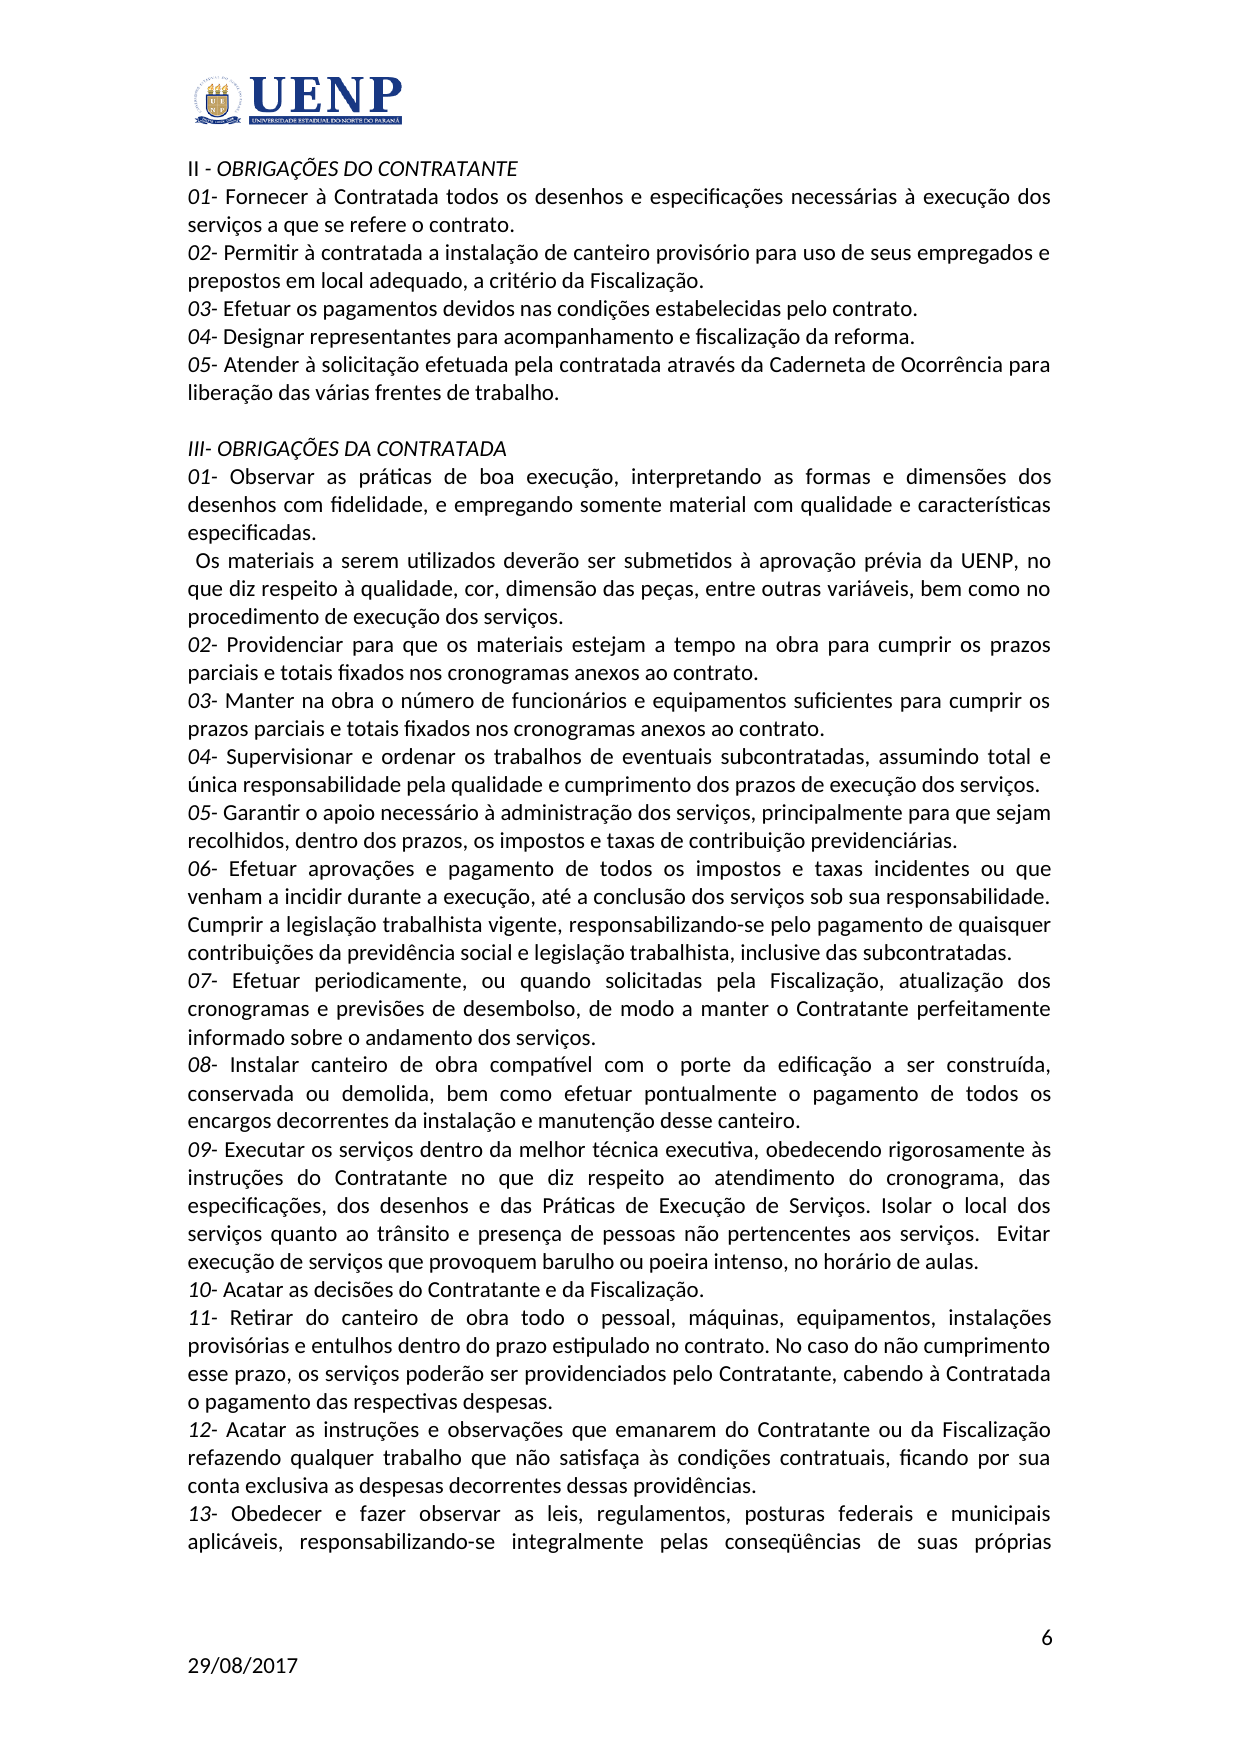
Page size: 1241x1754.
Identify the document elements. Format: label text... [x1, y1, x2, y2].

text 05- Atender à solicitação efetuada pela contratada através da Caderneta de Ocorrência para liberação das várias frentes de trabalho. [187, 350, 1053, 406]
text 07- Efetuar periodicamente, ou quando solicitadas pela Fiscalização, atualização dos cronogramas e previsões de desembolso, de modo a manter o Contratante perfeitamente informado sobre o andamento dos serviços. [187, 967, 1053, 1051]
picture [187, 75, 404, 126]
text 12- Acatar as instruções e observações que emanarem do Contratante ou da Fiscalização refazendo qualquer trabalho que não satisfaça às condições contratuais, ficando por sua conta exclusiva as despesas decorrentes dessas providências. [187, 1415, 1053, 1499]
text 03- Manter na obra o número de funcionários e equipamentos suficientes para cumprir os prazos parciais e totais fixados nos cronogramas anexos ao contrato. [187, 686, 1053, 742]
text 10- Acatar as decisões do Contratante e da Fiscalização. [187, 1275, 1053, 1303]
text 06- Efetuar aprovações e pagamento de todos os impostos e taxas incidentes ou que venham a incidir durante a execução, até a conclusão dos serviços sob sua responsabilidade. Cumprir a legislação trabalhista vigente, responsabilizando-se pelo pagamento de quaisquer contribuições da previdência social e legislação trabalhista, inclusive das subcontratadas. [187, 854, 1053, 967]
text 04- Supervisionar e ordenar os trabalhos de eventuais subcontratadas, assumindo total e única responsabilidade pela qualidade e cumprimento dos prazos de execução dos serviços. [187, 742, 1053, 798]
text 02- Providenciar para que os materiais estejam a tempo na obra para cumprir os prazos parciais e totais fixados nos cronogramas anexos ao contrato. [187, 630, 1053, 686]
text 05- Garantir o apoio necessário à administração dos serviços, principalmente para que sejam recolhidos, dentro dos prazos, os impostos e taxas de contribuição previdenciárias. [187, 798, 1053, 854]
text II - OBRIGAÇÕES DO CONTRATANTE [187, 154, 1053, 182]
text III- OBRIGAÇÕES DA CONTRATADA [187, 434, 1053, 462]
text 04- Designar representantes para acompanhamento e fiscalização da reforma. [187, 322, 1053, 350]
text 01- Observar as práticas de boa execução, interpretando as formas e dimensões dos desenhos com fidelidade, e empregando somente material com qualidade e características especificadas. [187, 462, 1053, 546]
text 02- Permitir à contratada a instalação de canteiro provisório para uso de seus empregados e prepostos em local adequado, a critério da Fiscalização. [187, 238, 1053, 294]
text 01- Fornecer à Contratada todos os desenhos e especificações necessárias à execução dos serviços a que se refere o contrato. [187, 182, 1053, 238]
text Os materiais a serem utilizados deverão ser submetidos à aprovação prévia da UENP, no que diz respeito à qualidade, cor, dimensão das peças, entre outras variáveis, bem como no procedimento de execução dos serviços. [187, 546, 1053, 630]
text 08- Instalar canteiro de obra compatível com o porte da edificação a ser construída, conservada ou demolida, bem como efetuar pontualmente o pagamento de todos os encargos decorrentes da instalação e manutenção desse canteiro. [187, 1051, 1053, 1135]
text 09- Executar os serviços dentro da melhor técnica executiva, obedecendo rigorosamente às instruções do Contratante no que diz respeito ao atendimento do cronograma, das especificações, dos desenhos e das Práticas de Execução de Serviços. Isolar o local dos serviços quanto ao trânsito e presença de pessoas não pertencentes aos serviços. Evitar execução de serviços que provoquem barulho ou poeira intenso, no horário de aulas. [187, 1135, 1053, 1275]
text 11- Retirar do canteiro de obra todo o pessoal, máquinas, equipamentos, instalações provisórias e entulhos dentro do prazo estipulado no contrato. No caso do não cumprimento esse prazo, os serviços poderão ser providenciados pelo Contratante, cabendo à Contratada o pagamento das respectivas despesas. [187, 1303, 1053, 1415]
text 03- Efetuar os pagamentos devidos nas condições estabelecidas pelo contrato. [187, 294, 1053, 322]
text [187, 1499, 1053, 1555]
